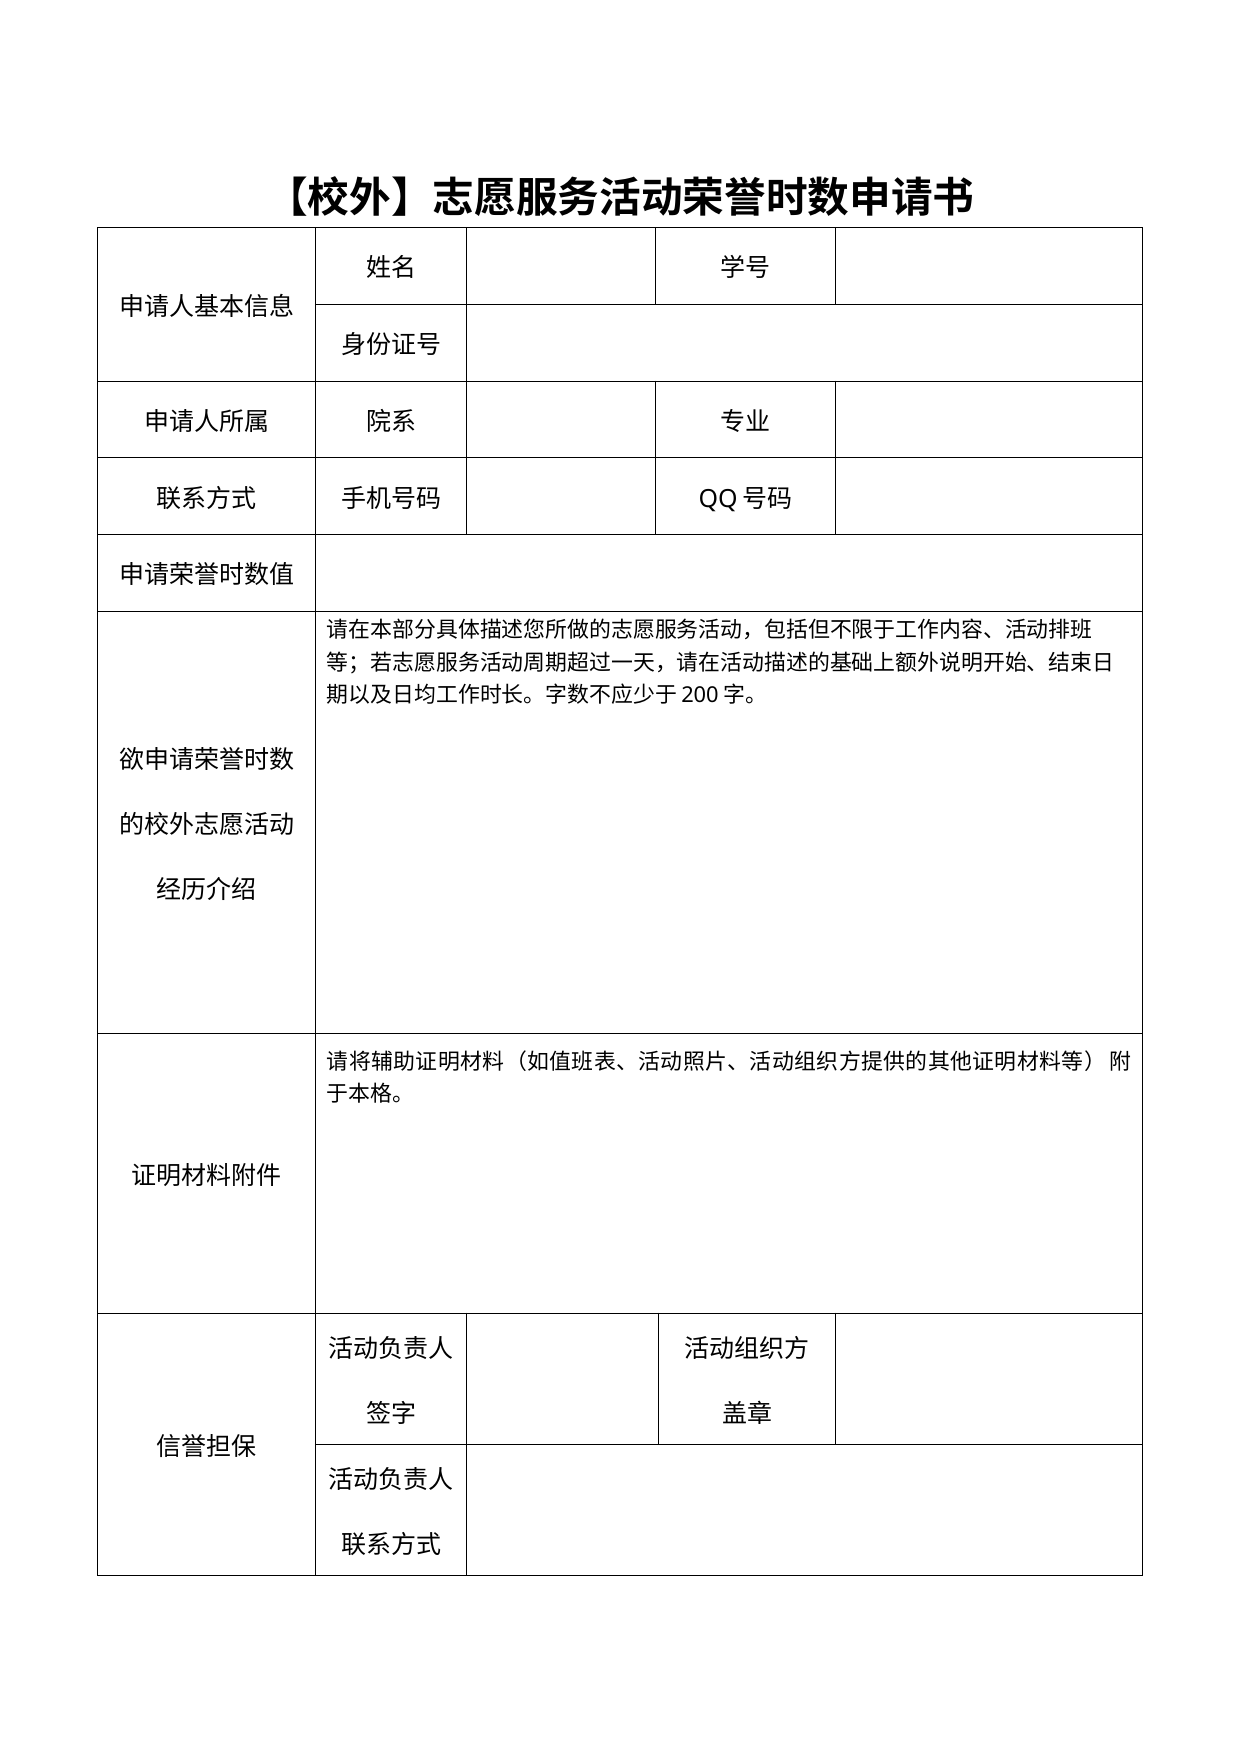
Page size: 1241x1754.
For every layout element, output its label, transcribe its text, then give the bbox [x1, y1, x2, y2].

table_cell [836, 458, 1142, 534]
table_cell 申请荣誉时数值 [98, 535, 315, 611]
table_cell 身份证号 [316, 305, 466, 381]
table_cell [467, 1314, 658, 1444]
table_cell 专业 [656, 382, 835, 457]
table_header 姓名 [316, 228, 466, 304]
table_cell [316, 535, 1142, 611]
table_cell 手机号码 [316, 458, 466, 534]
table_cell [467, 458, 655, 534]
table_cell 活动负责人联系方式 [316, 1445, 466, 1575]
table_cell 请在本部分具体描述您所做的志愿服务活动，包括但不限于工作内容、活动排班等；若志愿服务活动周期超过一天，请在活动描述的基础上额外说明开始、结束日期以及日均工作时长。字数不应少于200字。 [316, 612, 1142, 1033]
table_cell [467, 305, 1142, 381]
table_header [467, 228, 655, 304]
table_cell [836, 382, 1142, 457]
table_cell 申请人所属 [98, 382, 315, 457]
text 【校外】志愿服务活动荣誉时数申请书 [187, 162, 1053, 227]
table_cell [467, 1445, 1142, 1575]
table_header [836, 228, 1142, 304]
table_cell 证明材料附件 [98, 1034, 315, 1313]
table_cell 欲申请荣誉时数的校外志愿活动经历介绍 [98, 612, 315, 1033]
table_cell 院系 [316, 382, 466, 457]
table_cell 活动负责人签字 [316, 1314, 466, 1444]
table_cell 联系方式 [98, 458, 315, 534]
table_cell 信誉担保 [98, 1314, 315, 1575]
table_cell 请将辅助证明材料（如值班表、活动照片、活动组织方提供的其他证明材料等）附于本格。 [316, 1034, 1142, 1313]
table_header 学号 [656, 228, 835, 304]
table_cell QQ号码 [656, 458, 835, 534]
table_cell 活动组织方 盖章 [659, 1314, 835, 1444]
table_header 申请人基本信息 [98, 228, 315, 381]
table_cell [836, 1314, 1142, 1444]
table_cell [467, 382, 655, 457]
